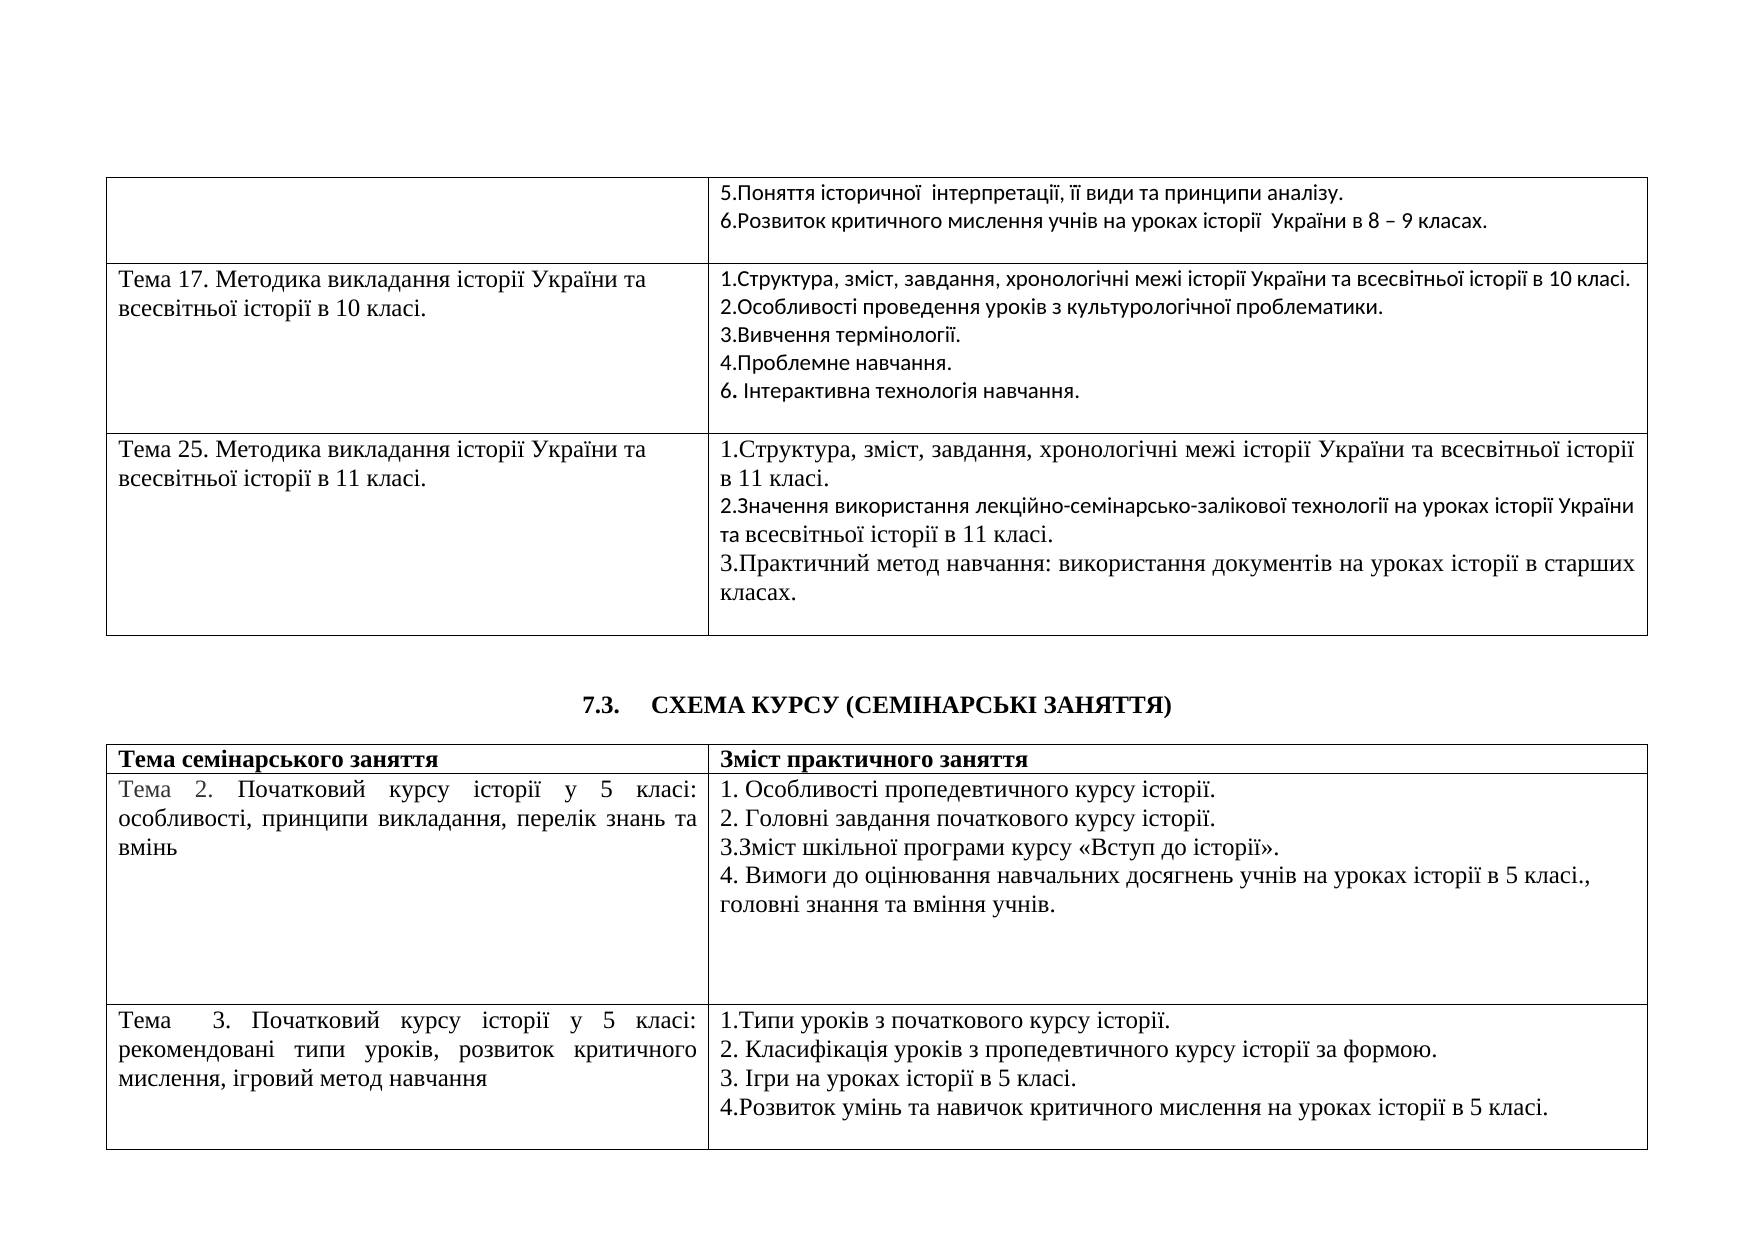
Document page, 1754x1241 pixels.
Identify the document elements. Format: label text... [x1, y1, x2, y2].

table_cell 1.Структура, зміст, завдання, хронологічні межі історії України та всесвітньої історії в 10 класі. 2.Особливості проведення уроків з культурологічної проблематики. 3.Вивчення термінології. 4.Проблемне навчання. 6. Інтерактивна технологія навчання. [709, 264, 1647, 433]
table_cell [709, 178, 1647, 263]
text 7.3. СХЕМА КУРСУ (СЕМІНАРСЬКІ ЗАНЯТТЯ) [118, 690, 1636, 718]
table_cell Тема 3. Початковий курсу історії у 5 класі: рекомендовані типи уроків, розвиток критичного мислення, ігровий метод навчання [107, 1005, 708, 1149]
table_cell 1.Структура, зміст, завдання, хронологічні межі історії України та всесвітньої історії в 11 класі. 2.Значення використання лекційно-семінарсько-залікової технології на уроках історії України та всесвітньої історії в 11 класі. 3.Практичний метод навчання: використання документів на уроках історії в старших класах. [709, 434, 1647, 635]
table_cell Тема 17. Методика викладання історії України та всесвітньої історії в 10 класі. [107, 264, 708, 433]
table_cell Тема 2. Початковий курсу історії у 5 класі: особливості, принципи викладання, перелік знань та вмінь [107, 774, 708, 1004]
table_cell 1.Типи уроків з початкового курсу історії. 2. Класифікація уроків з пропедевтичного курсу історії за формою. 3. Ігри на уроках історії в 5 класі. 4.Розвиток умінь та навичок критичного мислення на уроках історії в 5 класі. [709, 1005, 1647, 1149]
table_cell Тема 25. Методика викладання історії України та всесвітньої історії в 11 класі. [107, 434, 708, 635]
table_header Тема семінарського заняття [107, 745, 708, 773]
table_header Зміст практичного заняття [709, 745, 1647, 773]
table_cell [107, 178, 708, 263]
table_cell 1. Особливості пропедевтичного курсу історії. 2. Головні завдання початкового курсу історії. 3.Зміст шкільної програми курсу «Вступ до історії». 4. Вимоги до оцінювання навчальних досягнень учнів на уроках історії в 5 класі., головні знання та вміння учнів. [709, 774, 1647, 1004]
